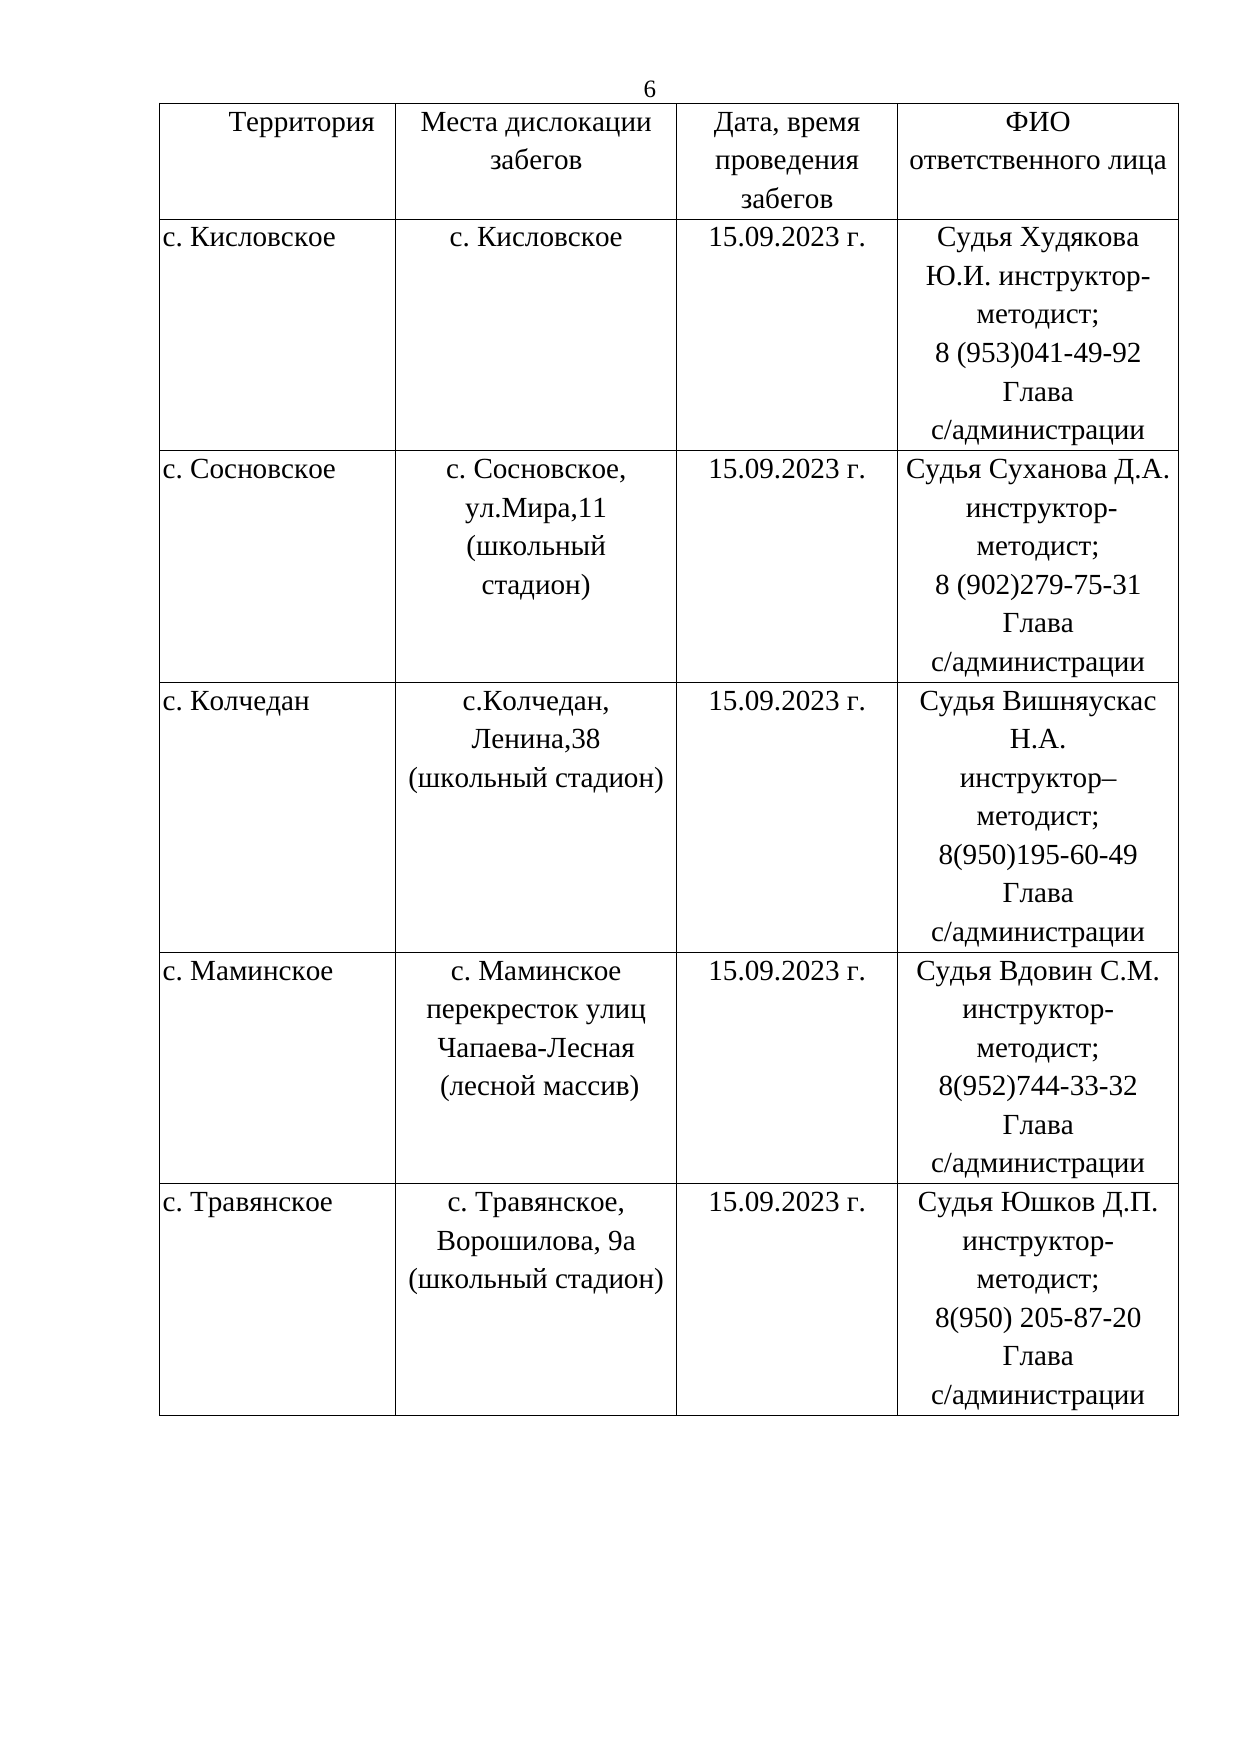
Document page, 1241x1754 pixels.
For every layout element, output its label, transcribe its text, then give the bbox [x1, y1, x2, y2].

table_cell с. Травянское, Ворошилова, 9а (школьный стадион) [396, 1184, 676, 1415]
table_cell с. Колчедан [160, 683, 395, 952]
table_cell с. Травянское [160, 1184, 395, 1415]
table_cell с. Сосновское [160, 451, 395, 682]
table_cell 15.09.2023 г. [677, 953, 897, 1183]
table_cell с. Маминское перекресток улиц Чапаева-Лесная (лесной массив) [396, 953, 676, 1183]
table_cell с.Колчедан, Ленина,38 (школьный стадион) [396, 683, 676, 952]
table_cell Судья Вишняускас Н.А. инструктор–методист; 8(950)195-60-49 Глава с/администрации [898, 683, 1178, 952]
table_cell с. Кисловское [396, 220, 676, 450]
table_cell 15.09.2023 г. [677, 1184, 897, 1415]
table_header Территория [160, 104, 395, 218]
table_header Дата, время проведения забегов [677, 104, 897, 218]
table_header Места дислокации забегов [396, 104, 676, 218]
table_header ФИО ответственного лица [898, 104, 1178, 218]
table_cell 15.09.2023 г. [677, 683, 897, 952]
table_cell Судья Юшков Д.П. инструктор-методист; 8(950) 205-87-20 Глава с/администрации [898, 1184, 1178, 1415]
table_cell 15.09.2023 г. [677, 220, 897, 450]
table_cell 15.09.2023 г. [677, 451, 897, 682]
table_cell с. Маминское [160, 953, 395, 1183]
table_cell Судья Худякова Ю.И. инструктор-методист; 8 (953)041-49-92 Глава с/администрации [898, 220, 1178, 450]
table_cell с. Сосновское, ул.Мира,11 (школьный стадион) [396, 451, 676, 682]
table_cell Судья Суханова Д.А. инструктор-методист; 8 (902)279-75-31 Глава с/администрации [898, 451, 1178, 682]
table_cell Судья Вдовин С.М. инструктор-методист; 8(952)744-33-32 Глава с/администрации [898, 953, 1178, 1183]
table_cell с. Кисловское [160, 220, 395, 450]
